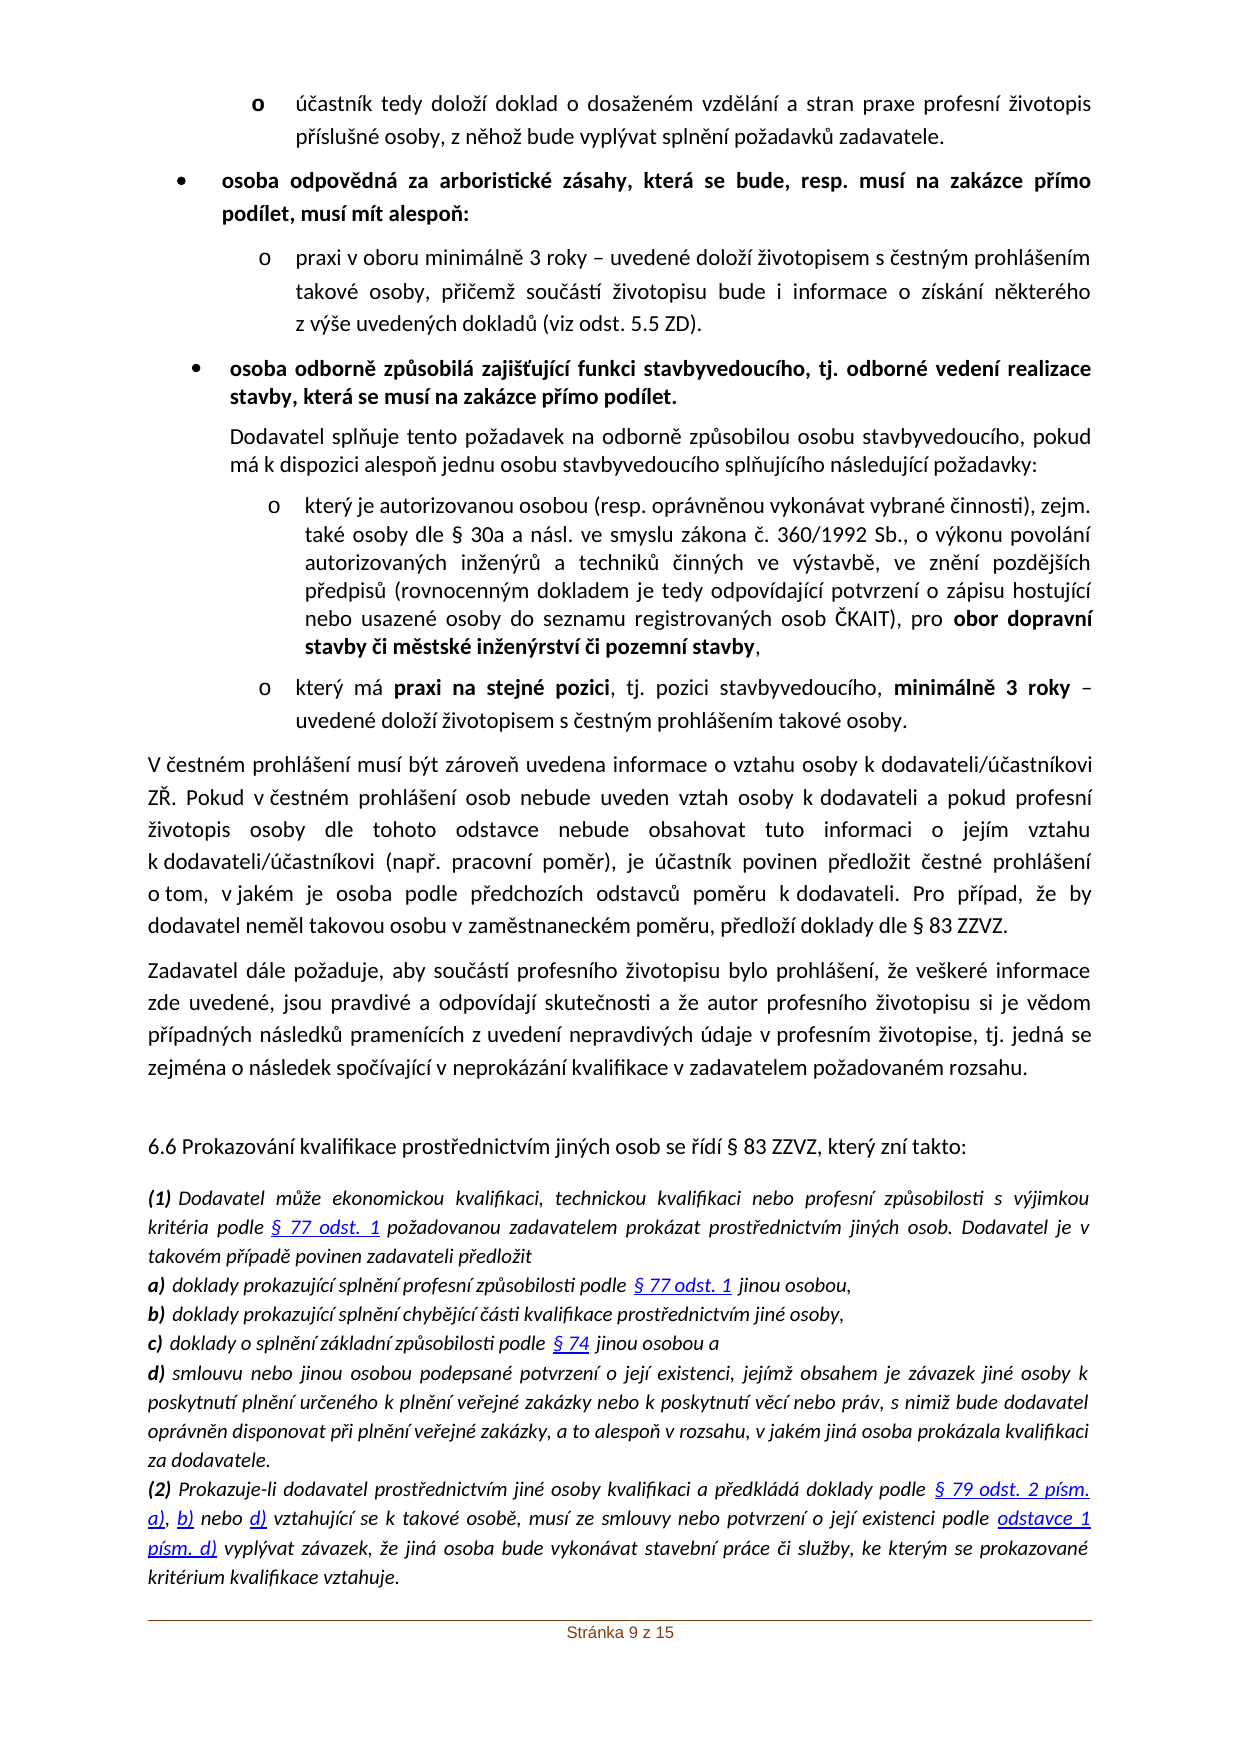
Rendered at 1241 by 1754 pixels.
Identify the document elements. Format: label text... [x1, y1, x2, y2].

text Dodavatel splňuje tento požadavek na odborně způsobilou osobu stavbyvedoucího, pokud má k dispozici alespoň jednu osobu stavbyvedoucího splňujícího následující požadavky: [229, 422, 1092, 478]
list který je autorizovanou osobou (resp. oprávněnou vykonávat vybrané činnosti), zejm. také osoby dle § 30a a násl. ve smyslu zákona č. 360/1992 Sb., o výkonu povolání autorizovaných inženýrů a techniků činných ve výstavbě, ve znění pozdějších předpisů (rovnocenným dokladem je tedy odpovídající potvrzení o zápisu hostující nebo usazené osoby do seznamu registrovaných osob ČKAIT), pro obor dopravní stavby či městské inženýrství či pozemní stavby, [267, 491, 1092, 660]
list který má praxi na stejné pozici, tj. pozici stavbyvedoucího, minimálně 3 roky – uvedené doloží životopisem s čestným prohlášením takové osoby. [258, 673, 1092, 734]
list osoba odpovědná za arboristické zásahy, která se bude, resp. musí na zakázce přímo podílet, musí mít alespoň: [177, 167, 1092, 227]
list osoba odborně způsobilá zajišťující funkci stavbyvedoucího, tj. odborné vedení realizace stavby, která se musí na zakázce přímo podílet. [192, 354, 1092, 410]
text Zadavatel dále požaduje, aby součástí profesního životopisu bylo prohlášení, že veškeré informace zde uvedené, jsou pravdivé a odpovídají skutečnosti a že autor profesního životopisu si je vědom případných následků pramenících z uvedení nepravdivých údaje v profesním životopise, tj. jedná se zejména o následek spočívající v neprokázání kvalifikace v zadavatelem požadovaném rozsahu. [148, 956, 1092, 1081]
text (2) Prokazuje-li dodavatel prostřednictvím jiné osoby kvalifikaci a předkládá doklady podle § 79 odst. 2 písm. a), b) nebo d) vztahující se k takové osobě, musí ze smlouvy nebo potvrzení o její existenci podle odstavce 1 písm. d) vyplývat závazek, že jiná osoba bude vykonávat stavební práce či služby, ke kterým se prokazované kritérium kvalifikace vztahuje. [148, 1476, 1092, 1589]
text d) smlouvu nebo jinou osobou podepsané potvrzení o její existenci, jejímž obsahem je závazek jiné osoby k poskytnutí plnění určeného k plnění veřejné zakázky nebo k poskytnutí věcí nebo práv, s nimiž bude dodavatel oprávněn disponovat při plnění veřejné zakázky, a to alespoň v rozsahu, v jakém jiná osoba prokázala kvalifikaci za dodavatele. [148, 1360, 1092, 1473]
text b) doklady prokazující splnění chybějící části kvalifikace prostřednictvím jiné osoby, [148, 1301, 1092, 1327]
list účastník tedy doloží doklad o dosaženém vzdělání a stran praxe profesní životopis příslušné osoby, z něhož bude vyplývat splnění požadavků zadavatele. [251, 89, 1092, 150]
text V čestném prohlášení musí být zároveň uvedena informace o vztahu osoby k dodavateli/účastníkovi ZŘ. Pokud v čestném prohlášení osob nebude uveden vztah osoby k dodavateli a pokud profesní životopis osoby dle tohoto odstavce nebude obsahovat tuto informaci o jejím vztahu k dodavateli/účastníkovi (např. pracovní poměr), je účastník povinen předložit čestné prohlášení o tom, v jakém je osoba podle předchozích odstavců poměru k dodavateli. Pro případ, že by dodavatel neměl takovou osobu v zaměstnaneckém poměru, předloží doklady dle § 83 ZZVZ. [148, 751, 1092, 939]
text 6.6 Prokazování kvalifikace prostřednictvím jiných osob se řídí § 83 ZZVZ, který zní takto: [148, 1132, 1092, 1160]
text c) doklady o splnění základní způsobilosti podle § 74 jinou osobou a [148, 1331, 1092, 1356]
list praxi v oboru minimálně 3 roky – uvedené doloží životopisem s čestným prohlášením takové osoby, přičemž součástí životopisu bude i informace o získání některého z výše uvedených dokladů (viz odst. 5.5 ZD). [258, 243, 1092, 337]
text (1) Dodavatel může ekonomickou kvalifikaci, technickou kvalifikaci nebo profesní způsobilosti s výjimkou kritéria podle § 77 odst. 1 požadovanou zadavatelem prokázat prostřednictvím jiných osob. Dodavatel je v takovém případě povinen zadavateli předložit [148, 1185, 1092, 1268]
text a) doklady prokazující splnění profesní způsobilosti podle § 77 odst. 1 jinou osobou, [148, 1272, 1092, 1298]
